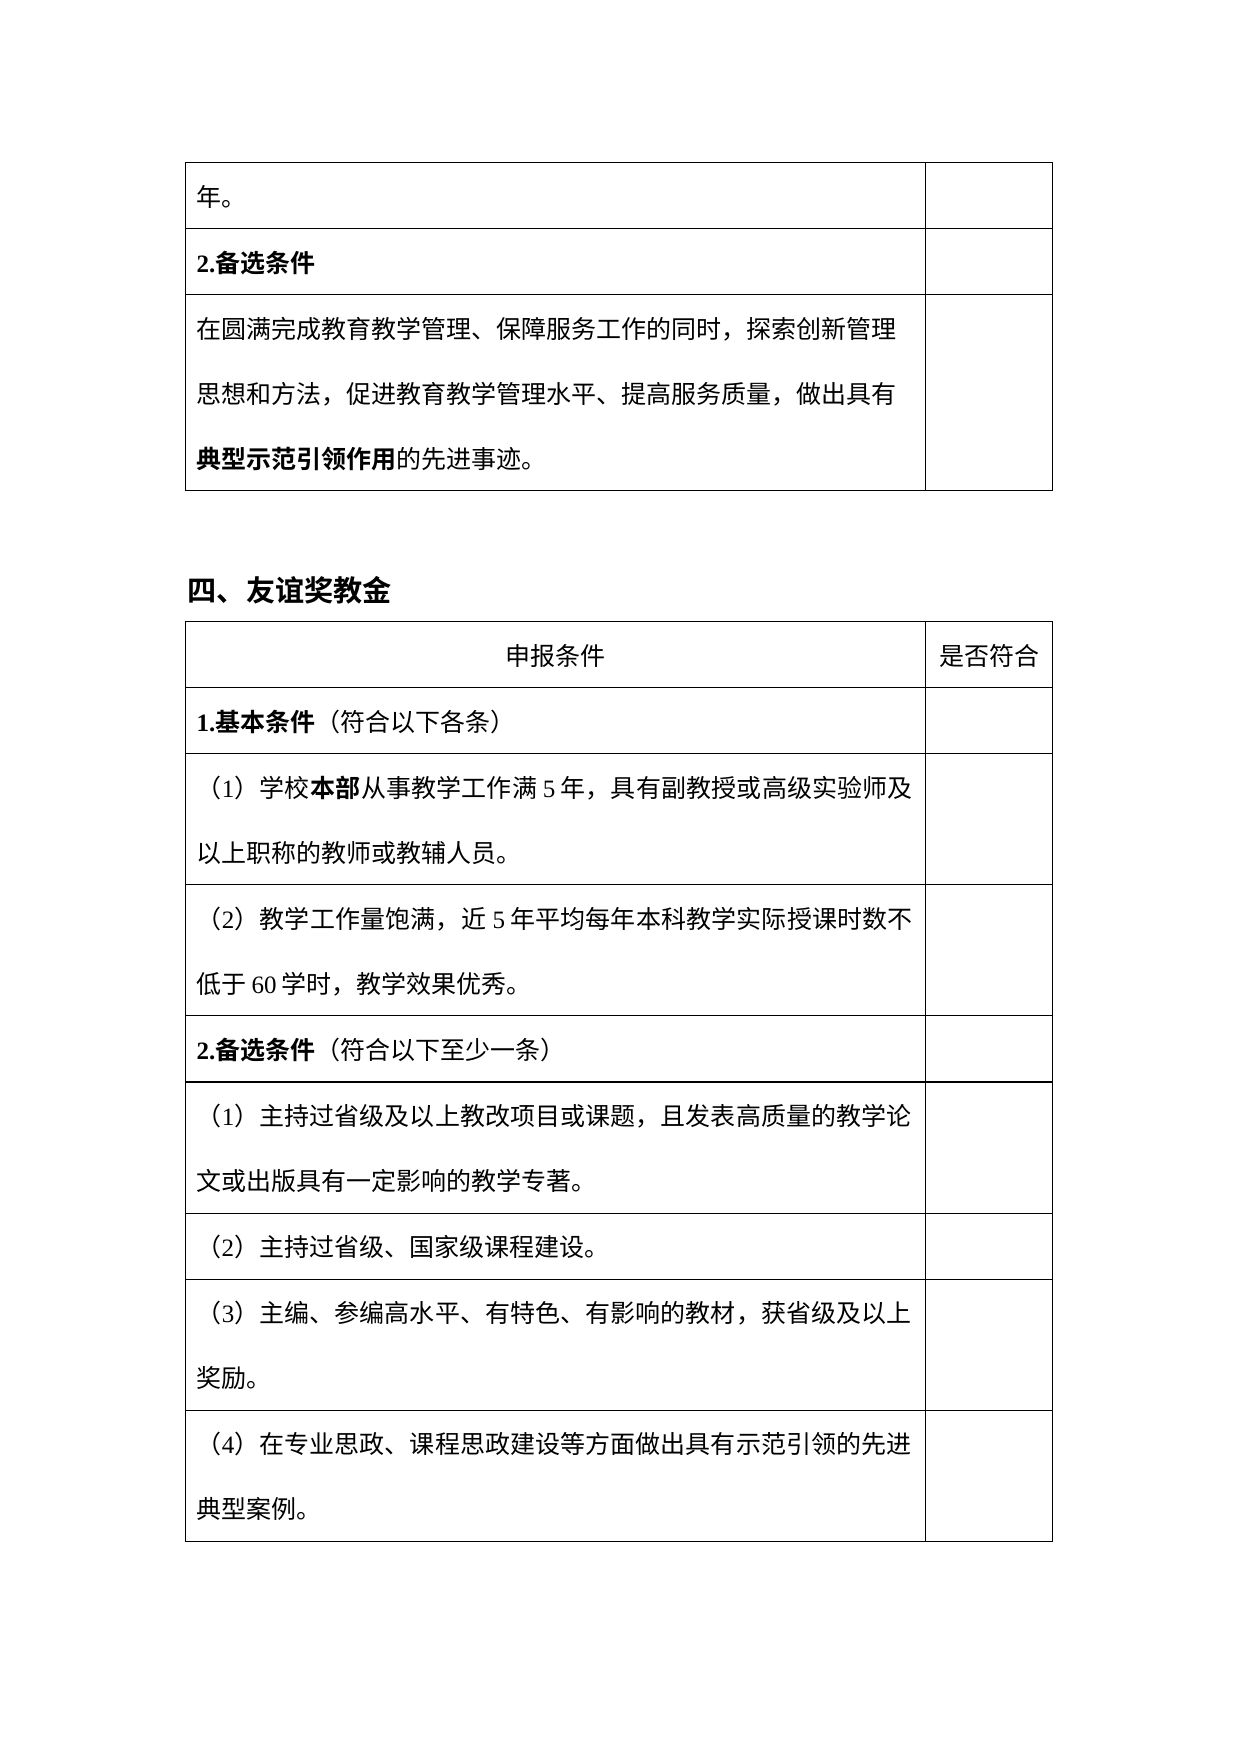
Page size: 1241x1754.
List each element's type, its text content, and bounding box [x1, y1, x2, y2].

table_cell （1）学校本部从事教学工作满5年，具有副教授或高级实验师及以上职称的教师或教辅人员。 [186, 754, 925, 884]
table_cell 1.基本条件（符合以下各条） [186, 688, 925, 753]
table_cell [926, 1411, 1052, 1541]
table_cell [926, 1214, 1052, 1278]
table_cell [926, 229, 1052, 294]
table_cell 在圆满完成教育教学管理、保障服务工作的同时，探索创新管理思想和方法，促进教育教学管理水平、提高服务质量，做出具有典型示范引领作用的先进事迹。 [186, 295, 925, 490]
table_cell [926, 754, 1052, 884]
table_cell [926, 688, 1052, 753]
table_cell [926, 295, 1052, 490]
table_cell （2）教学工作量饱满，近5年平均每年本科教学实际授课时数不低于60学时，教学效果优秀。 [186, 885, 925, 1015]
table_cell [186, 163, 925, 228]
table_cell （3）主编、参编高水平、有特色、有影响的教材，获省级及以上奖励。 [186, 1280, 925, 1409]
table_cell [926, 1016, 1052, 1081]
table_cell [926, 885, 1052, 1015]
table_cell 2.备选条件（符合以下至少一条） [186, 1016, 925, 1081]
table_cell （2）主持过省级、国家级课程建设。 [186, 1214, 925, 1278]
table_cell [926, 1280, 1052, 1409]
table_cell （4）在专业思政、课程思政建设等方面做出具有示范引领的先进典型案例。 [186, 1411, 925, 1541]
table_cell 2.备选条件 [186, 229, 925, 294]
table_header 申报条件 [186, 622, 925, 687]
table_cell [926, 1083, 1052, 1212]
text 四、友谊奖教金 [187, 556, 1053, 621]
table_cell [926, 163, 1052, 228]
table_header 是否符合 [926, 622, 1052, 687]
table_cell （1）主持过省级及以上教改项目或课题，且发表高质量的教学论文或出版具有一定影响的教学专著。 [186, 1083, 925, 1212]
